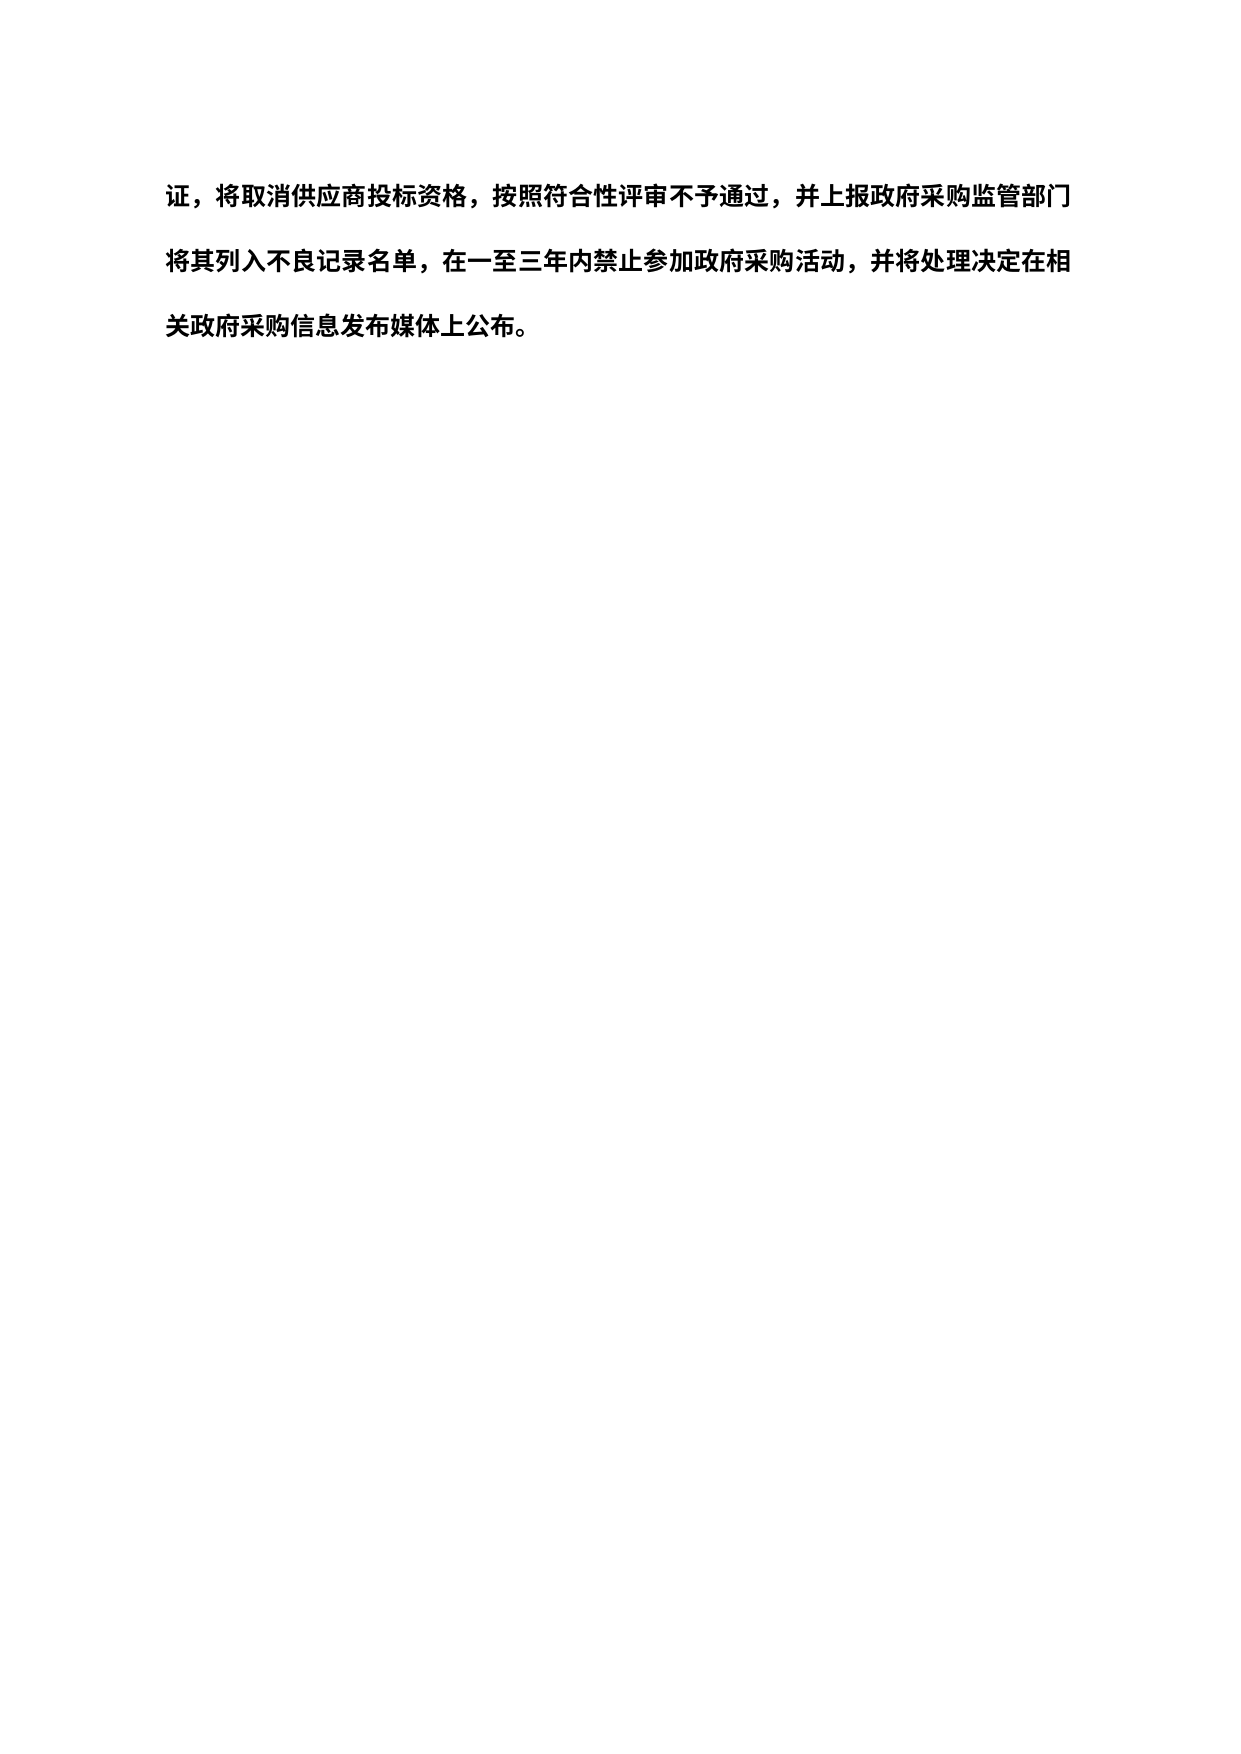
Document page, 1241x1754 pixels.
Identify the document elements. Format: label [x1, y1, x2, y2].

text [165, 162, 1075, 357]
